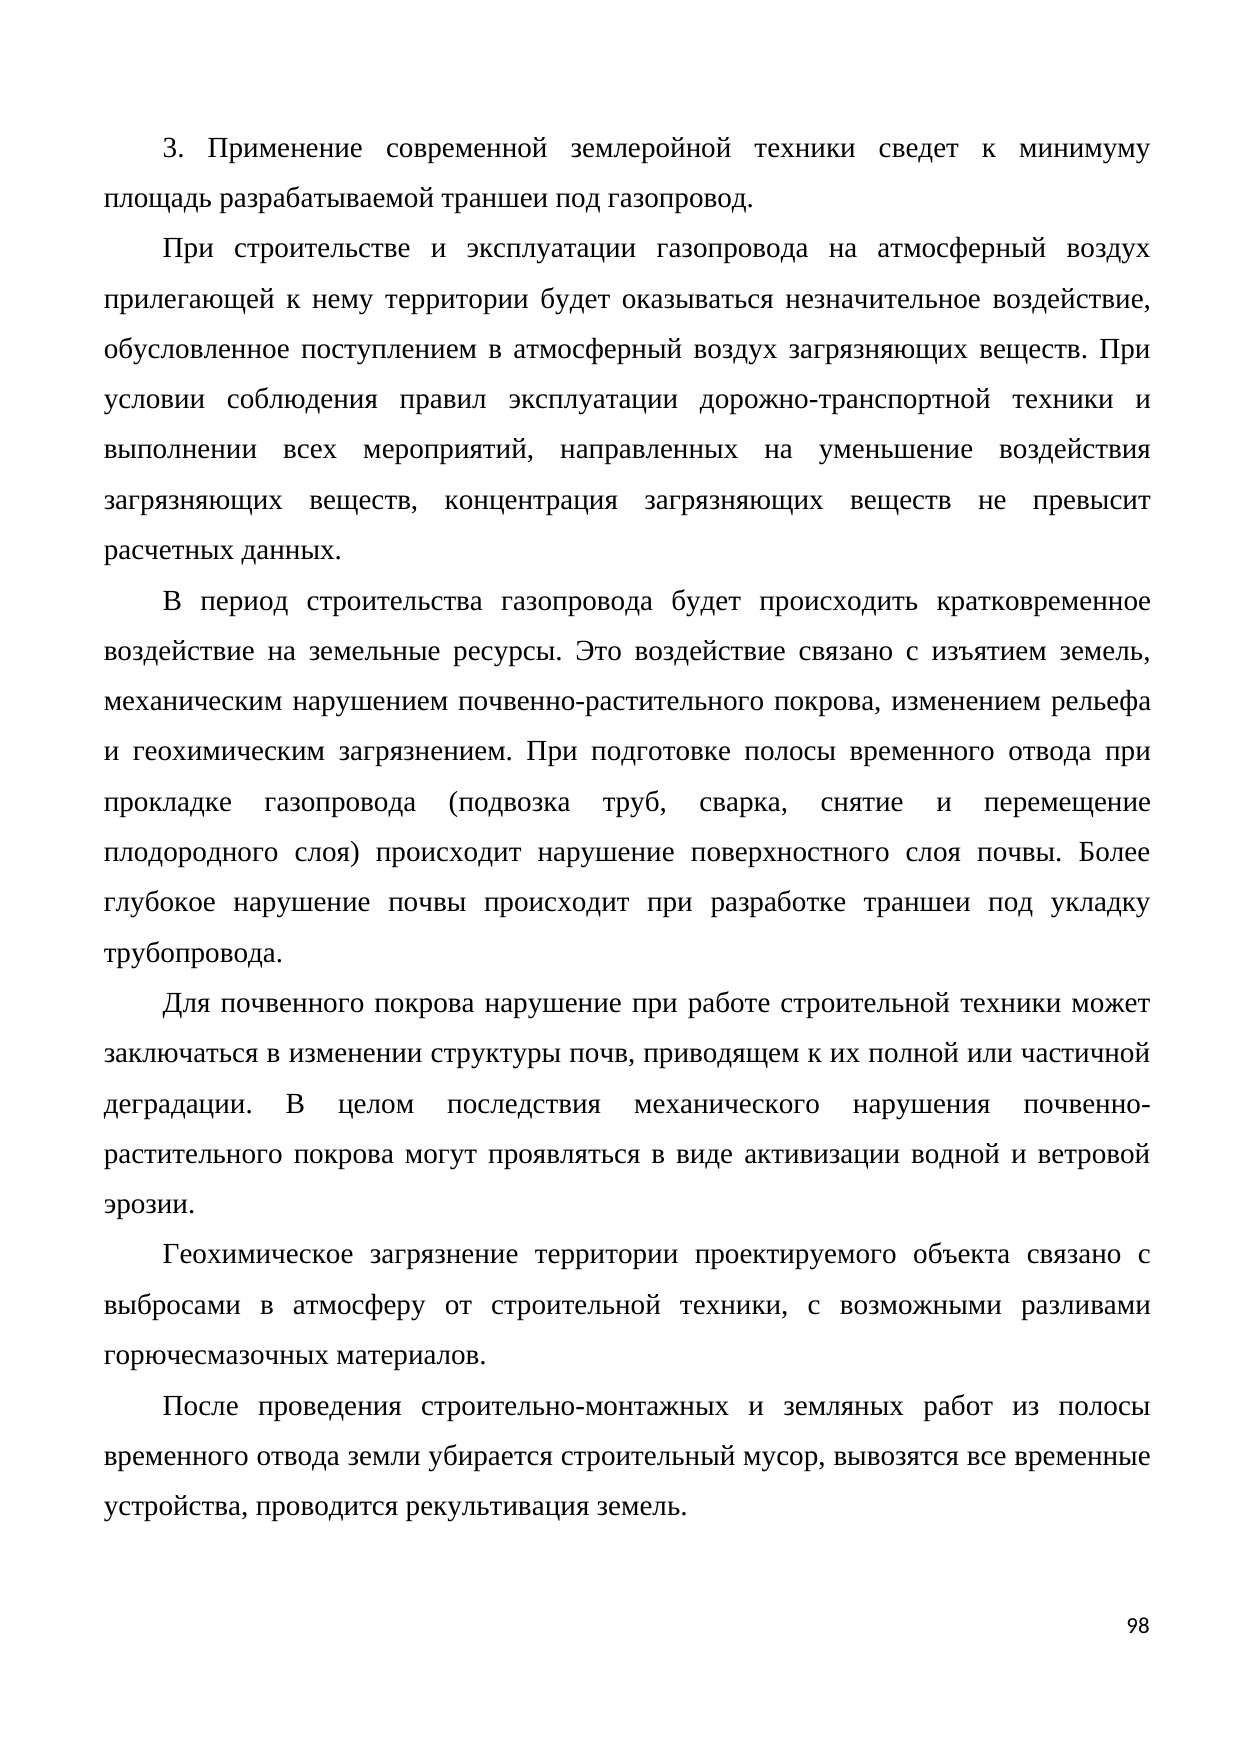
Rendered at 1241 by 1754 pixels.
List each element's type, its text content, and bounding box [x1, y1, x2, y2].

text При строительстве и эксплуатации газопровода на атмосферный воздух прилегающей к нему территории будет оказываться незначительное воздействие, обусловленное поступлением в атмосферный воздух загрязняющих веществ. При условии соблюдения правил эксплуатации дорожно-транспортной техники и выполнении всех мероприятий, направленных на уменьшение воздействия загрязняющих веществ, концентрация загрязняющих веществ не превысит расчетных данных. [103, 230, 1152, 566]
text В период строительства газопровода будет происходить кратковременное воздействие на земельные ресурсы. Это воздействие связано с изъятием земель, механическим нарушением почвенно-растительного покрова, изменением рельефа и геохимическим загрязнением. При подготовке полосы временного отвода при прокладке газопровода (подвозка труб, сварка, снятие и перемещение плодородного слоя) происходит нарушение поверхностного слоя почвы. Более глубокое нарушение почвы происходит при разработке траншеи под укладку трубопровода. [103, 583, 1152, 968]
text 3. Применение современной землеройной техники сведет к минимуму площадь разрабатываемой траншеи под газопровод. [103, 130, 1152, 214]
text Для почвенного покрова нарушение при работе строительной техники может заключаться в изменении структуры почв, приводящем к их полной или частичной деградации. В целом последствия механического нарушения почвенно-растительного покрова могут проявляться в виде активизации водной и ветровой эрозии. [103, 985, 1152, 1220]
text Геохимическое загрязнение территории проектируемого объекта связано с выбросами в атмосферу от строительной техники, с возможными разливами горючесмазочных материалов. [103, 1237, 1152, 1371]
text После проведения строительно-монтажных и земляных работ из полосы временного отвода земли убирается строительный мусор, вывозятся все временные устройства, проводится рекультивация земель. [103, 1388, 1152, 1522]
